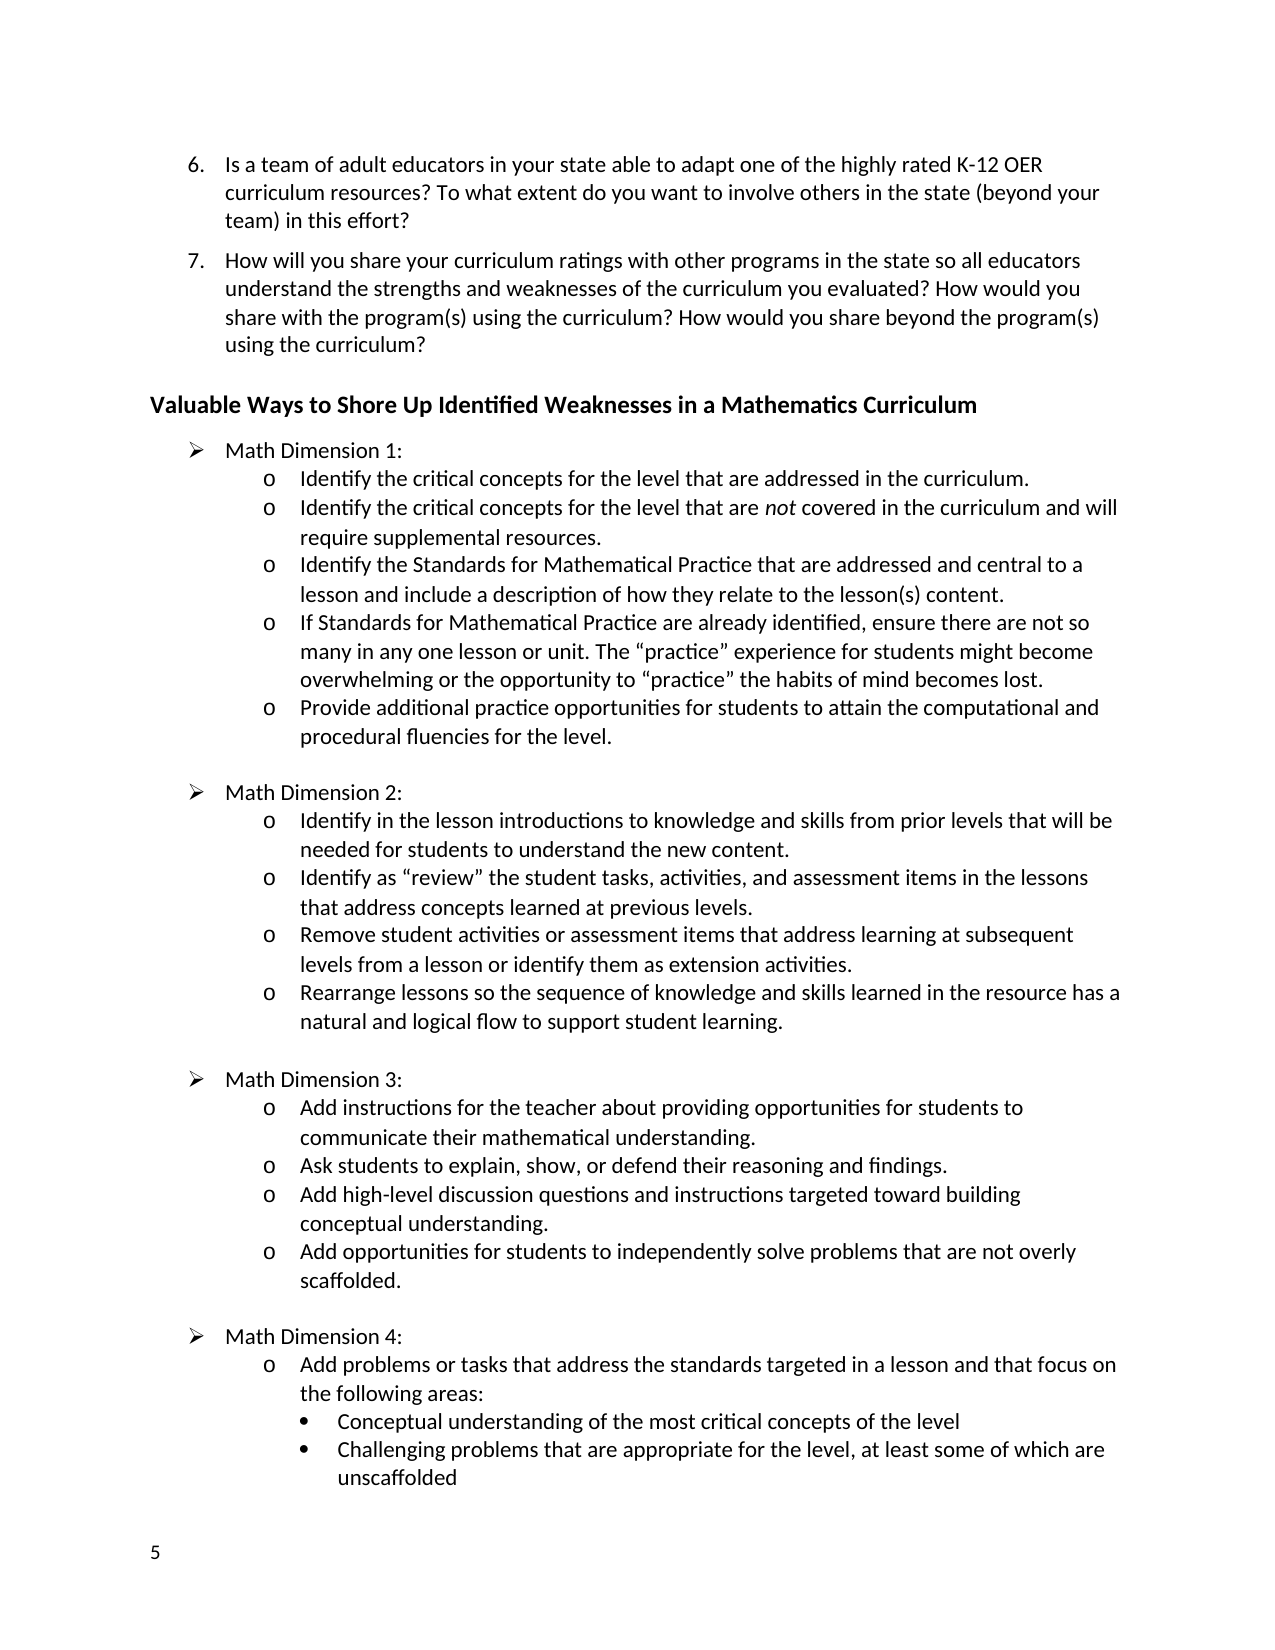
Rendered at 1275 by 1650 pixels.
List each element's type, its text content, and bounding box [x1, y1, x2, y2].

list Add high-level discussion questions and instructions targeted toward building conceptual understanding. [262, 1180, 1125, 1237]
list Add instructions for the teacher about providing opportunities for students to communicate their mathematical understanding. [262, 1093, 1125, 1151]
list Ask students to explain, show, or defend their reasoning and findings. [262, 1151, 1125, 1180]
list Identify the Standards for Mathematical Practice that are addressed and central to a lesson and include a description of how they relate to the lesson(s) content. [262, 551, 1125, 608]
list Math Dimension 4: [187, 1322, 1125, 1350]
list Identify in the lesson introductions to knowledge and skills from prior levels that will be needed for students to understand the new content. [262, 806, 1125, 863]
list Identify the critical concepts for the level that are addressed in the curriculum. [262, 464, 1125, 493]
list Math Dimension 3: [187, 1066, 1125, 1093]
list Challenging problems that are appropriate for the level, at least some of which are unscaffolded [300, 1436, 1125, 1492]
list Add opportunities for students to independently solve problems that are not overly scaffolded. [262, 1237, 1125, 1294]
list Conceptual understanding of the most critical concepts of the level [300, 1407, 1125, 1436]
list Add problems or tasks that address the standards targeted in a lesson and that focus on the following areas: [262, 1350, 1125, 1407]
list If Standards for Mathematical Practice are already identified, ensure there are not so many in any one lesson or unit. The “practice” experience for students might become overwhelming or the opportunity to “practice” the habits of mind becomes lost. [262, 608, 1125, 693]
list Math Dimension 1: [187, 436, 1125, 464]
list Math Dimension 2: [187, 778, 1125, 806]
list Identify as “review” the student tasks, activities, and assessment items in the lessons that address concepts learned at previous levels. [262, 863, 1125, 921]
list Provide additional practice opportunities for students to attain the computational and procedural fluencies for the level. [262, 693, 1125, 750]
list Identify the critical concepts for the level that are not covered in the curriculum and will require supplemental resources. [262, 493, 1125, 551]
list Remove student activities or assessment items that address learning at subsequent levels from a lesson or identify them as extension activities. [262, 921, 1125, 978]
list How will you share your curriculum ratings with other programs in the state so all educators understand the strengths and weaknesses of the curriculum you evaluated? How would you share with the program(s) using the curriculum? How would you share beyond the program(s) using the curriculum? [187, 247, 1125, 359]
list Rearrange lessons so the sequence of knowledge and skills learned in the resource has a natural and logical flow to support student learning. [262, 978, 1125, 1035]
list Is a team of adult educators in your state able to adapt one of the highly rated K-12 OER curriculum resources? To what extent do you want to involve others in the state (beyond your team) in this effort? [187, 150, 1125, 234]
text Valuable Ways to Shore Up Identified Weaknesses in a Mathematics Curriculum [150, 389, 1125, 420]
